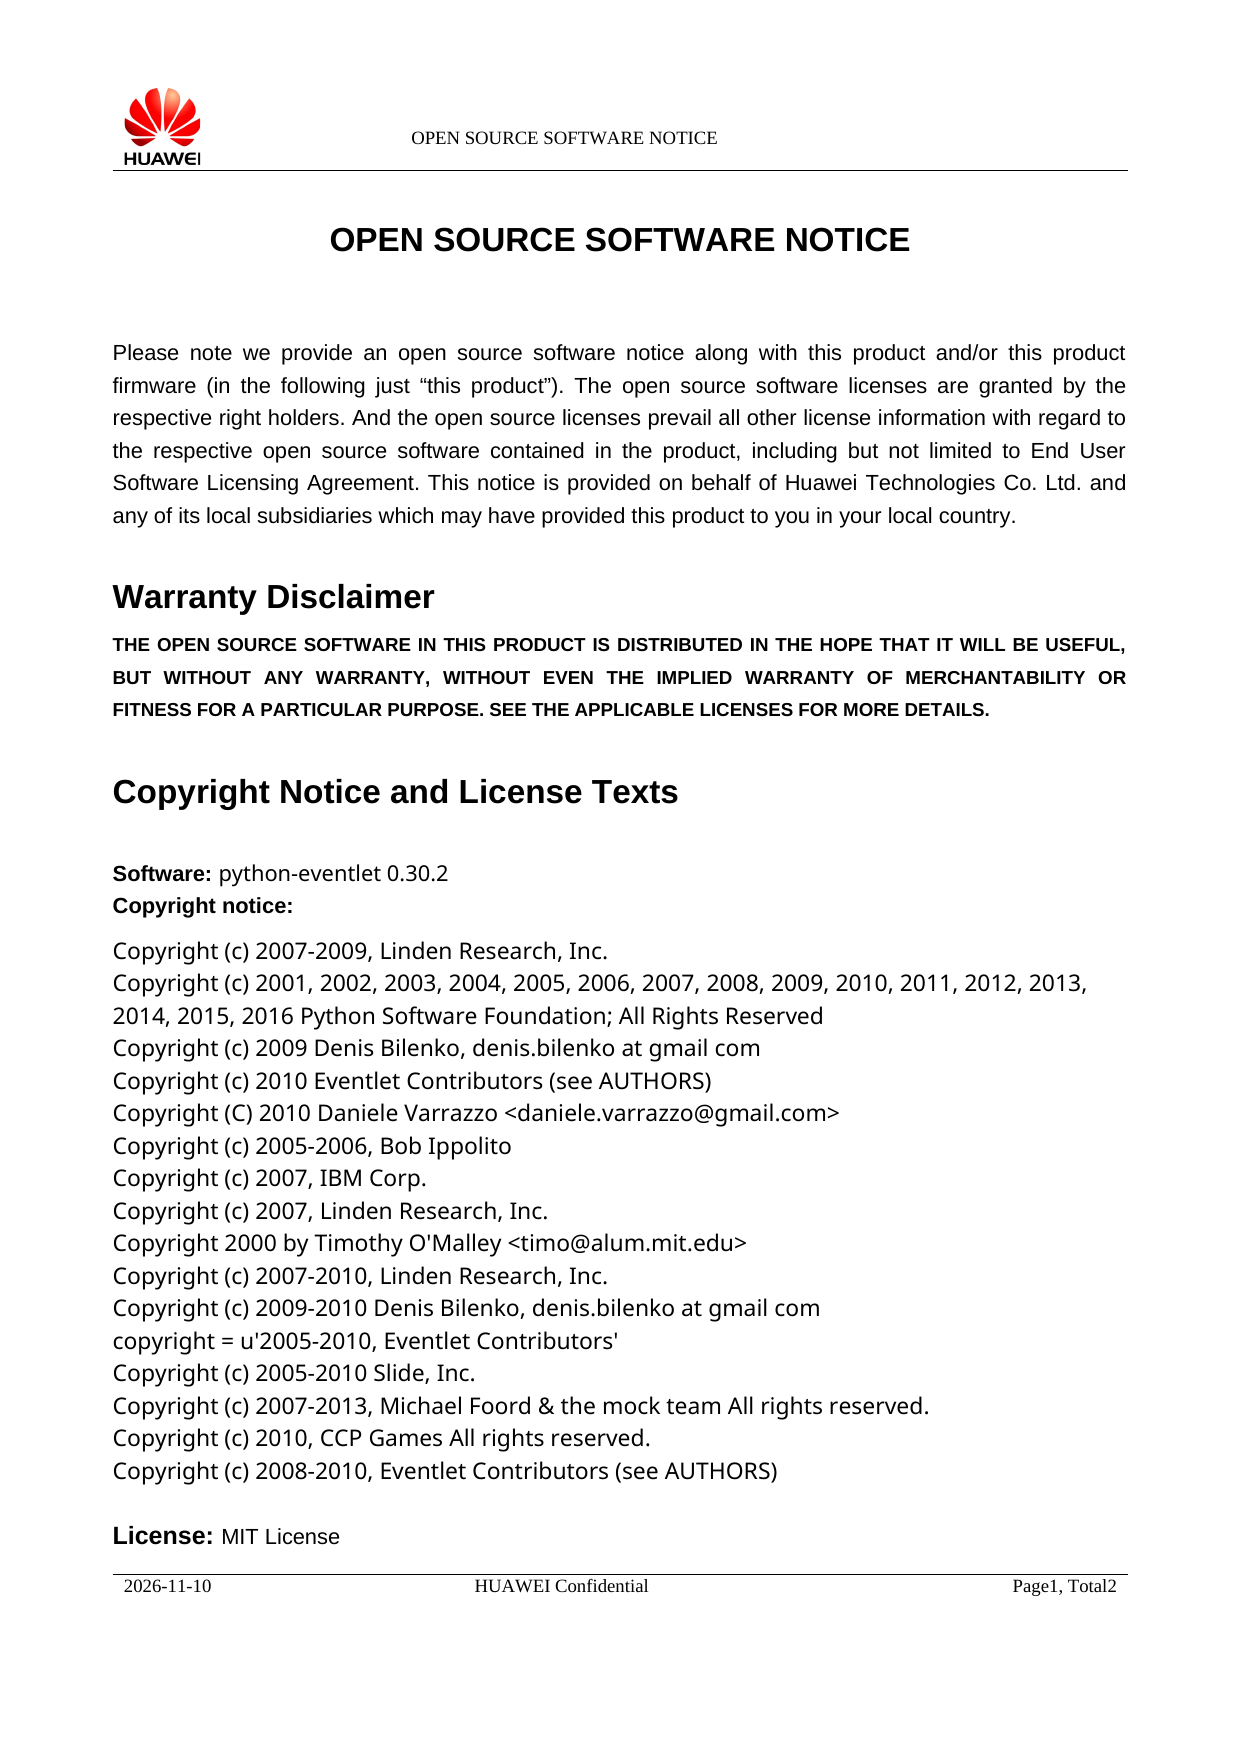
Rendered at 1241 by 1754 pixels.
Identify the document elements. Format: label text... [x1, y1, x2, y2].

text License: MIT License [112, 1519, 1128, 1551]
text OPEN SOURCE SOFTWARE NOTICE [112, 206, 1128, 271]
picture [124, 88, 201, 165]
text Please note we provide an open source software notice along with this product and/or this product firmware (in the following just “this product”). The open source software licenses are granted by the respective right holders. And the open source licenses prevail all other license information with regard to the respective open source software contained in the product, including but not limited to End User Software Licensing Agreement. This notice is provided on behalf of Huawei Technologies Co. Ltd. and any of its local subsidiaries which may have provided this product to you in your local country. [112, 336, 1128, 531]
text Copyright notice: [112, 889, 1128, 921]
text Copyright Notice and License Texts [112, 759, 1128, 824]
text Copyright (c) 2007-2009, Linden Research, Inc. Copyright (c) 2001, 2002, 2003, 2004, 2005, 2006, 2007, 2008, 2009, 2010, 2011, 2012, 2013, 2014, 2015, 2016 Python Software Foundation; All Rights Reserved Copyright (c) 2009 Denis Bilenko, denis.bilenko at gmail com Copyright (c) 2010 Eventlet Contributors (see AUTHORS) Copyright (C) 2010 Daniele Varrazzo <daniele.varrazzo@gmail.com> Copyright (c) 2005-2006, Bob Ippolito Copyright (c) 2007, IBM Corp. Copyright (c) 2007, Linden Research, Inc. Copyright 2000 by Timothy O'Malley <timo@alum.mit.edu> Copyright (c) 2007-2010, Linden Research, Inc. Copyright (c) 2009-2010 Denis Bilenko, denis.bilenko at gmail com copyright = u'2005-2010, Eventlet Contributors' Copyright (c) 2005-2010 Slide, Inc. Copyright (c) 2007-2013, Michael Foord & the mock team All rights reserved. Copyright (c) 2010, CCP Games All rights reserved. Copyright (c) 2008-2010, Eventlet Contributors (see AUTHORS) [112, 934, 1128, 1519]
title Software: python-eventlet 0.30.2 [112, 856, 1128, 889]
text The open source software in this product is distributed in the hope that it will be useful, but WITHOUT ANY WARRANTY, without even the implied warranty of MERCHANTABILITY or FITNESS FOR A PARTICULAR PURPOSE. See the applicable licenses for more details. [112, 629, 1128, 726]
text Warranty Disclaimer [112, 564, 1128, 629]
